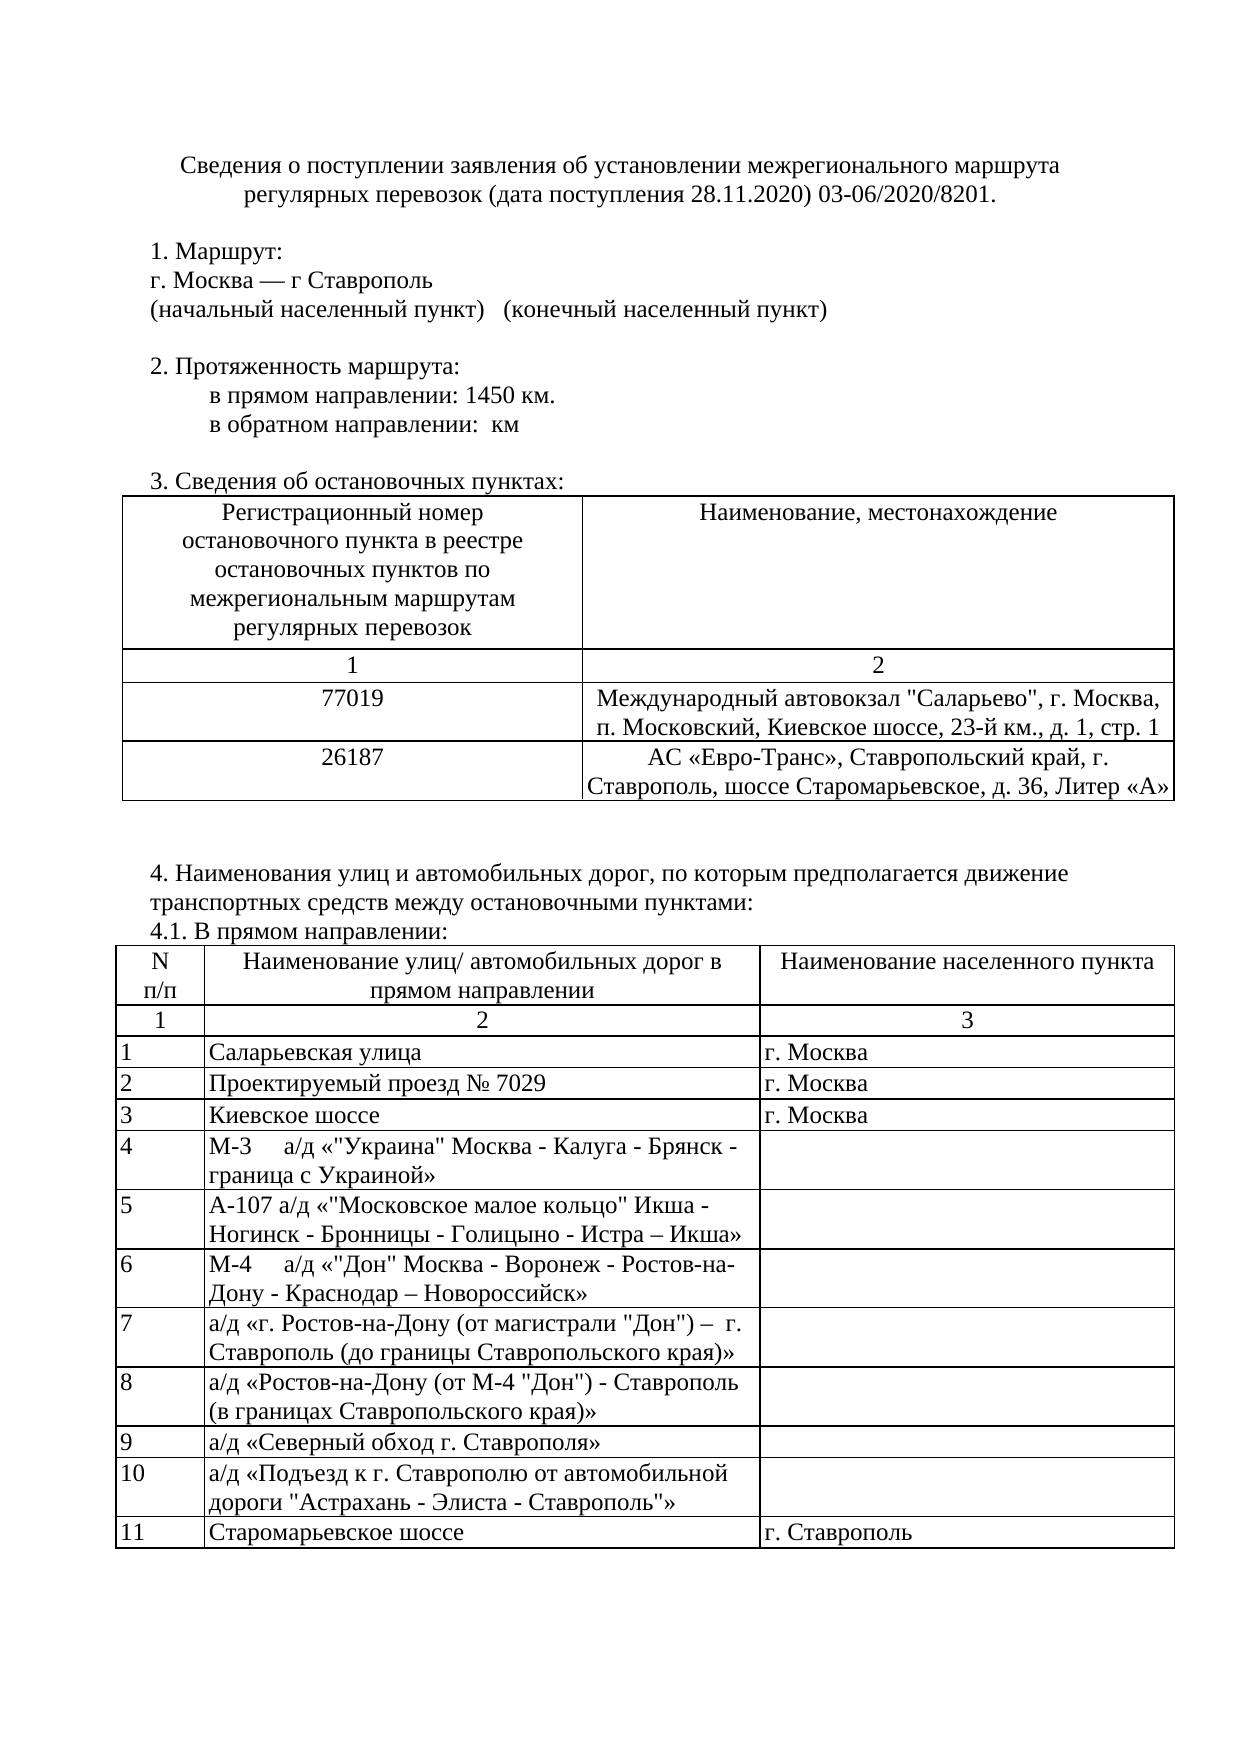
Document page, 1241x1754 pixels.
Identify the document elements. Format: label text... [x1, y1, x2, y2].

table_cell г. Москва [761, 1037, 1174, 1067]
table_cell г. Ставрополь [761, 1517, 1174, 1547]
table_cell [761, 1131, 1174, 1189]
table_cell А-107 а/д «"Московское малое кольцо" Икша - Ногинск - Бронницы - Голицыно - Истра – Икша» [205, 1190, 759, 1248]
table_header Наименование, местонахождение [583, 497, 1173, 648]
table_header Регистрационный номер остановочного пункта в реестре остановочных пунктов по межрегиональным маршрутам регулярных перевозок [123, 497, 582, 648]
table_cell 77019 [123, 683, 582, 740]
table_cell 7 [117, 1308, 204, 1366]
text в обратном направлении: км [150, 409, 1090, 437]
table_cell 1 [123, 650, 582, 681]
text 3. Сведения об остановочных пунктах: [150, 466, 1090, 495]
table_cell 5 [117, 1190, 204, 1248]
table_cell [761, 1368, 1174, 1425]
text 1. Маршрут: [150, 236, 1090, 265]
text 4. Наименования улиц и автомобильных дорог, по которым предполагается движение транспортных средств между остановочными пунктами: [150, 858, 1090, 916]
table_cell г. Москва [761, 1068, 1174, 1098]
table_cell 3 [117, 1100, 204, 1130]
table_header N п/п [117, 946, 204, 1004]
table_cell Саларьевская улица [205, 1037, 759, 1067]
table_cell [761, 1308, 1174, 1366]
text г. Москва — г Ставрополь [150, 265, 1090, 294]
text (начальный населенный пункт) (конечный населенный пункт) [150, 294, 1090, 322]
table_cell М-4 а/д «"Дон" Москва - Воронеж - Ростов-на-Дону - Краснодар – Новороссийск» [205, 1250, 759, 1307]
table_cell 9 [117, 1427, 204, 1456]
table_cell 11 [117, 1517, 204, 1547]
text Сведения о поступлении заявления об установлении межрегионального маршрута регулярных перевозок (дата поступления 28.11.2020) 03-06/2020/8201. [150, 150, 1090, 207]
table_cell [761, 1458, 1174, 1516]
table_cell 2 [205, 1006, 759, 1035]
table_cell Старомарьевское шоссе [205, 1517, 759, 1547]
table_cell 2 [583, 650, 1173, 681]
table_header Наименование улиц/ автомобильных дорог в прямом направлении [205, 946, 759, 1004]
table_cell г. Москва [761, 1100, 1174, 1130]
table_cell [761, 1427, 1174, 1456]
text в прямом направлении: 1450 км. [150, 380, 1090, 409]
table_cell а/д «г. Ростов-на-Дону (от магистрали "Дон") – г. Ставрополь (до границы Ставропольского края)» [205, 1308, 759, 1366]
table_cell а/д «Подъезд к г. Ставрополю от автомобильной дороги "Астрахань - Элиста - Ставрополь"» [205, 1458, 759, 1516]
table_cell 4 [117, 1131, 204, 1189]
table_cell [761, 1190, 1174, 1248]
table_cell АС «Евро-Транс», Ставропольский край, г. Ставрополь, шоссе Старомарьевское, д. 36, Литер «А» [583, 742, 1173, 799]
table_cell Киевское шоссе [205, 1100, 759, 1130]
table_cell 26187 [123, 742, 582, 799]
table_cell Проектируемый проезд № 7029 [205, 1068, 759, 1098]
table_cell а/д «Северный обход г. Ставрополя» [205, 1427, 759, 1456]
table_cell 8 [117, 1368, 204, 1425]
text 2. Протяженность маршрута: [150, 351, 1090, 380]
table_cell 3 [761, 1006, 1174, 1035]
table_cell М-3 а/д «"Украина" Москва - Калуга - Брянск - граница с Украиной» [205, 1131, 759, 1189]
table_cell 1 [117, 1037, 204, 1067]
table_cell Международный автовокзал "Саларьево", г. Москва, п. Московский, Киевское шоссе, 23-й км., д. 1, стр. 1 [583, 683, 1173, 740]
table_cell [761, 1250, 1174, 1307]
text 4.1. В прямом направлении: [150, 916, 1090, 945]
table_cell 2 [117, 1068, 204, 1098]
table_cell 1 [117, 1006, 204, 1035]
table_cell 10 [117, 1458, 204, 1516]
table_cell а/д «Ростов-на-Дону (от М-4 "Дон") - Ставрополь (в границах Ставропольского края)» [205, 1368, 759, 1425]
table_header Наименование населенного пункта [761, 946, 1174, 1004]
table_cell 6 [117, 1250, 204, 1307]
